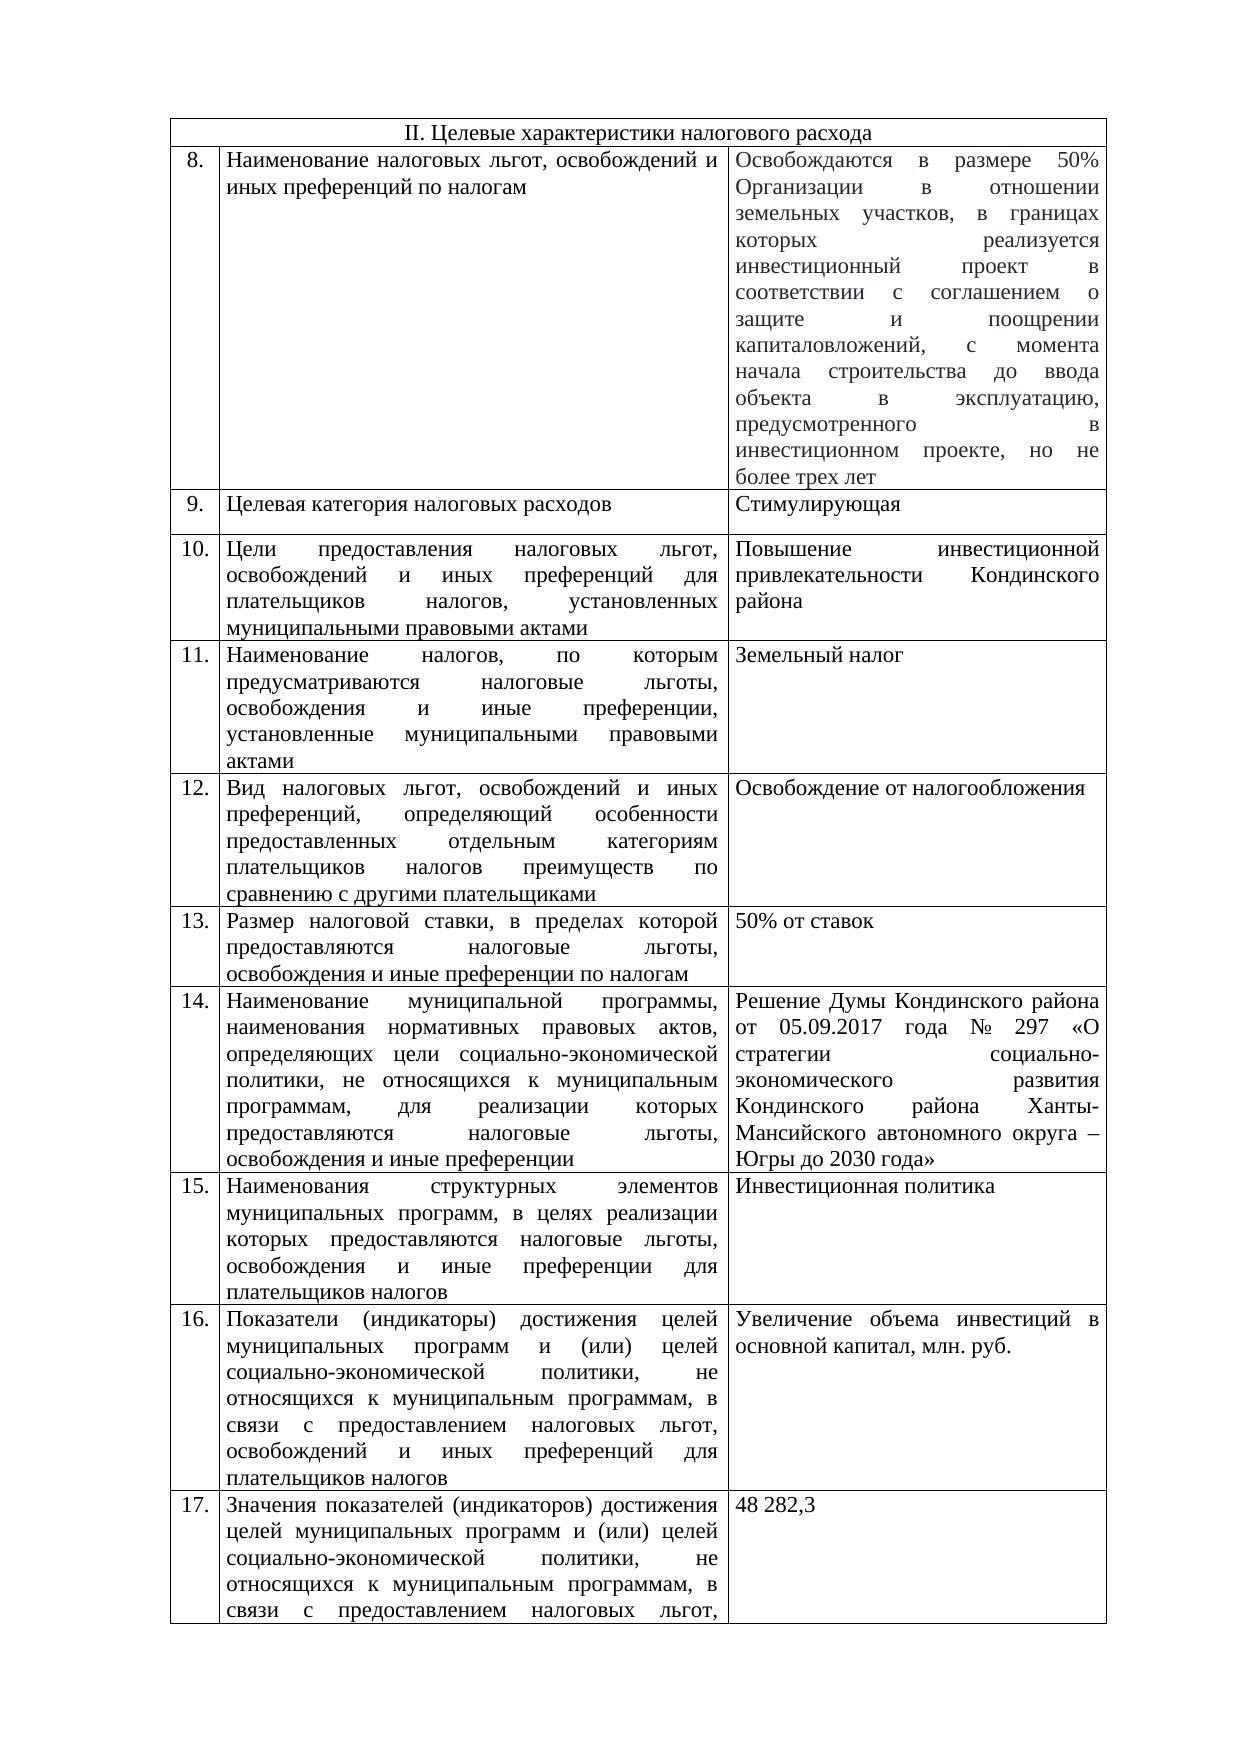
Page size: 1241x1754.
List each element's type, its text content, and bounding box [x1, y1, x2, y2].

table_cell Увеличение объема инвестиций в основной капитал, млн. руб. [729, 1305, 1106, 1490]
table_cell Инвестиционная политика [729, 1173, 1106, 1304]
table_cell Освобождаются в размере 50% Организации в отношении земельных участков, в границах которых реализуется инвестиционный проект в соответствии с соглашением о защите и поощрении капиталовложений, с момента начала строительства до ввода объекта в эксплуатацию, предусмотренного в инвестиционном проекте, но не более трех лет [729, 147, 1106, 489]
table_cell Цели предоставления налоговых льгот, освобождений и иных преференций для плательщиков налогов, установленных муниципальными правовыми актами [220, 535, 728, 640]
table_cell Целевая категория налоговых расходов [220, 490, 728, 534]
table_cell Наименование муниципальной программы, наименования нормативных правовых актов, определяющих цели социально-экономической политики, не относящихся к муниципальным программам, для реализации которых предоставляются налоговые льготы, освобождения и иные преференции [220, 987, 728, 1172]
table_cell Вид налоговых льгот, освобождений и иных преференций, определяющий особенности предоставленных отдельным категориям плательщиков налогов преимуществ по сравнению с другими плательщиками [220, 774, 728, 906]
table_cell 16. [171, 1305, 219, 1490]
table_cell Повышение инвестиционной привлекательности Кондинского района [729, 535, 1106, 640]
table_cell 50% от ставок [729, 907, 1106, 986]
table_cell 10. [171, 535, 219, 640]
table_cell Решение Думы Кондинского района от 05.09.2017 года № 297 «О стратегии социально-экономического развития Кондинского района Ханты-Мансийского автономного округа – Югры до 2030 года» [729, 987, 1106, 1172]
table_cell Размер налоговой ставки, в пределах которой предоставляются налоговые льготы, освобождения и иные преференции по налогам [220, 907, 728, 986]
table_cell 48 282,3 [729, 1491, 1106, 1623]
table_cell Стимулирующая [729, 490, 1106, 534]
table_cell II. Целевые характеристики налогового расхода [171, 119, 1106, 146]
table_cell Показатели (индикаторы) достижения целей муниципальных программ и (или) целей социально-экономической политики, не относящихся к муниципальным программам, в связи с предоставлением налоговых льгот, освобождений и иных преференций для плательщиков налогов [220, 1305, 728, 1490]
table_cell Наименование налогов, по которым предусматриваются налоговые льготы, освобождения и иные преференции, установленные муниципальными правовыми актами [220, 641, 728, 773]
table_cell 8. [171, 147, 219, 489]
table_cell Освобождение от налогообложения [729, 774, 1106, 906]
table_cell 15. [171, 1173, 219, 1304]
table_cell 9. [171, 490, 219, 534]
table_cell 12. [171, 774, 219, 906]
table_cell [220, 1491, 728, 1623]
table_cell Наименование налоговых льгот, освобождений и иных преференций по налогам [220, 147, 728, 489]
table_cell 13. [171, 907, 219, 986]
table_cell Земельный налог [729, 641, 1106, 773]
table_cell Наименования структурных элементов муниципальных программ, в целях реализации которых предоставляются налоговые льготы, освобождения и иные преференции для плательщиков налогов [220, 1173, 728, 1304]
table_cell 11. [171, 641, 219, 773]
table_cell 14. [171, 987, 219, 1172]
table_cell 17. [171, 1491, 219, 1623]
